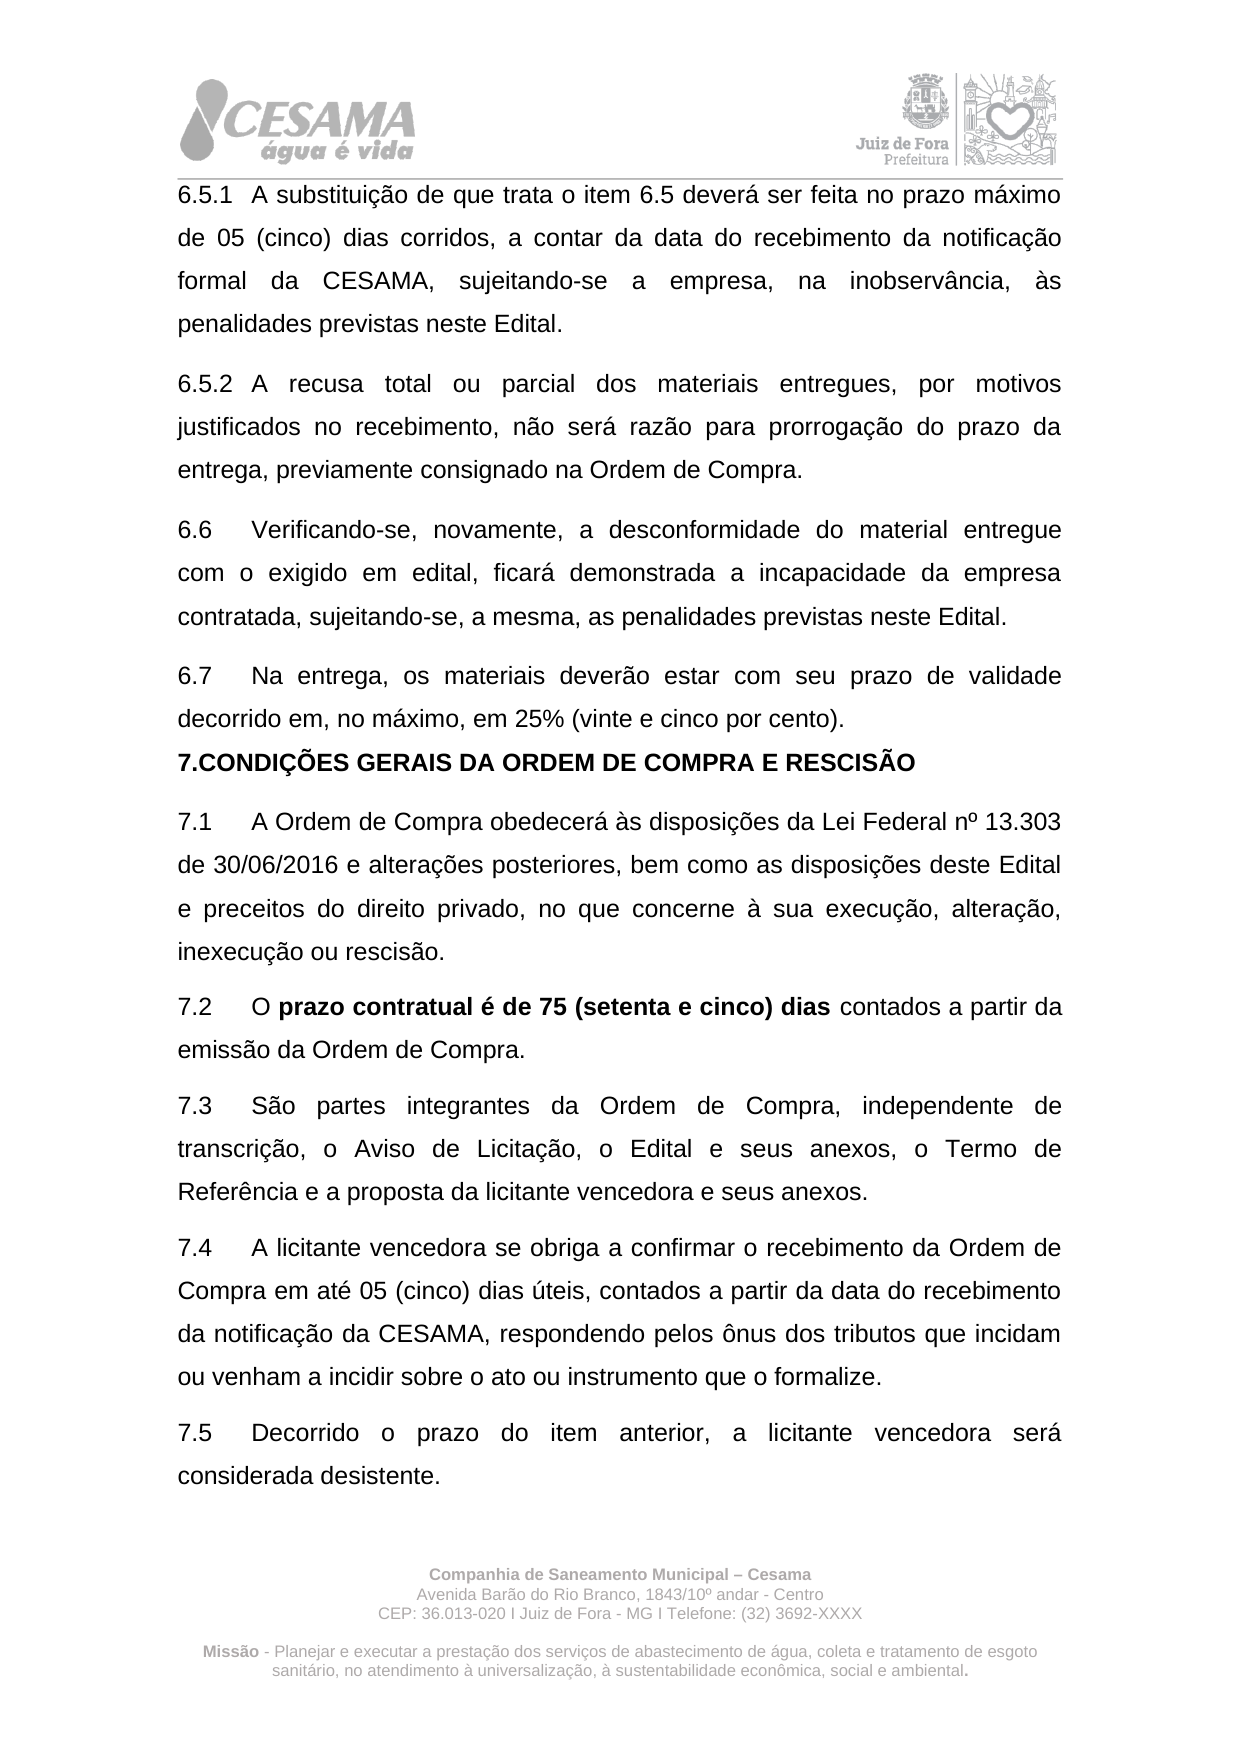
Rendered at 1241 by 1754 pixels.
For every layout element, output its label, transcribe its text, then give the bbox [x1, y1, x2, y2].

text 7.3 São partes integrantes da Ordem de Compra, independente de transcrição, o Aviso de Licitação, o Edital e seus anexos, o Termo de Referência e a proposta da licitante vencedora e seus anexos. [177, 1091, 1063, 1206]
text 7.4 A licitante vencedora se obriga a confirmar o recebimento da Ordem de Compra em até 05 (cinco) dias úteis, contados a partir da data do recebimento da notificação da CESAMA, respondendo pelos ônus dos tributos que incidam ou venham a incidir sobre o ato ou instrumento que o formalize. [177, 1233, 1063, 1391]
text 6.5.1 A substituição de que trata o item 6.5 deverá ser feita no prazo máximo de 05 (cinco) dias corridos, a contar da data do recebimento da notificação formal da CESAMA, sujeitando-se a empresa, na inobservância, às penalidades previstas neste Edital. [177, 180, 1063, 338]
text 6.5.2 A recusa total ou parcial dos materiais entregues, por motivos justificados no recebimento, não será razão para prorrogação do prazo da entrega, previamente consignado na Ordem de Compra. [177, 369, 1063, 484]
text 7.2 O prazo contratual é de 75 (setenta e cinco) dias contados a partir da emissão da Ordem de Compra. [177, 992, 1063, 1064]
text 6.6 Verificando-se, novamente, a desconformidade do material entregue com o exigido em edital, ficará demonstrada a incapacidade da empresa contratada, sujeitando-se, a mesma, as penalidades previstas neste Edital. [177, 515, 1063, 630]
list 6.7 Na entrega, os materiais deverão estar com seu prazo de validade decorrido em, no máximo, em 25% (vinte e cinco por cento). [177, 661, 1063, 733]
text 7.1 A Ordem de Compra obedecerá às disposições da Lei Federal nº 13.303 de 30/06/2016 e alterações posteriores, bem como as disposições deste Edital e preceitos do direito privado, no que concerne à sua execução, alteração, inexecução ou rescisão. [177, 807, 1063, 965]
text 7.5 Decorrido o prazo do item anterior, a licitante vencedora será considerada desistente. [177, 1418, 1063, 1490]
picture [177, 73, 1064, 180]
text 7.CONDIÇÕES GERAIS DA ORDEM DE COMPRA E RESCISÃO [177, 747, 1063, 776]
